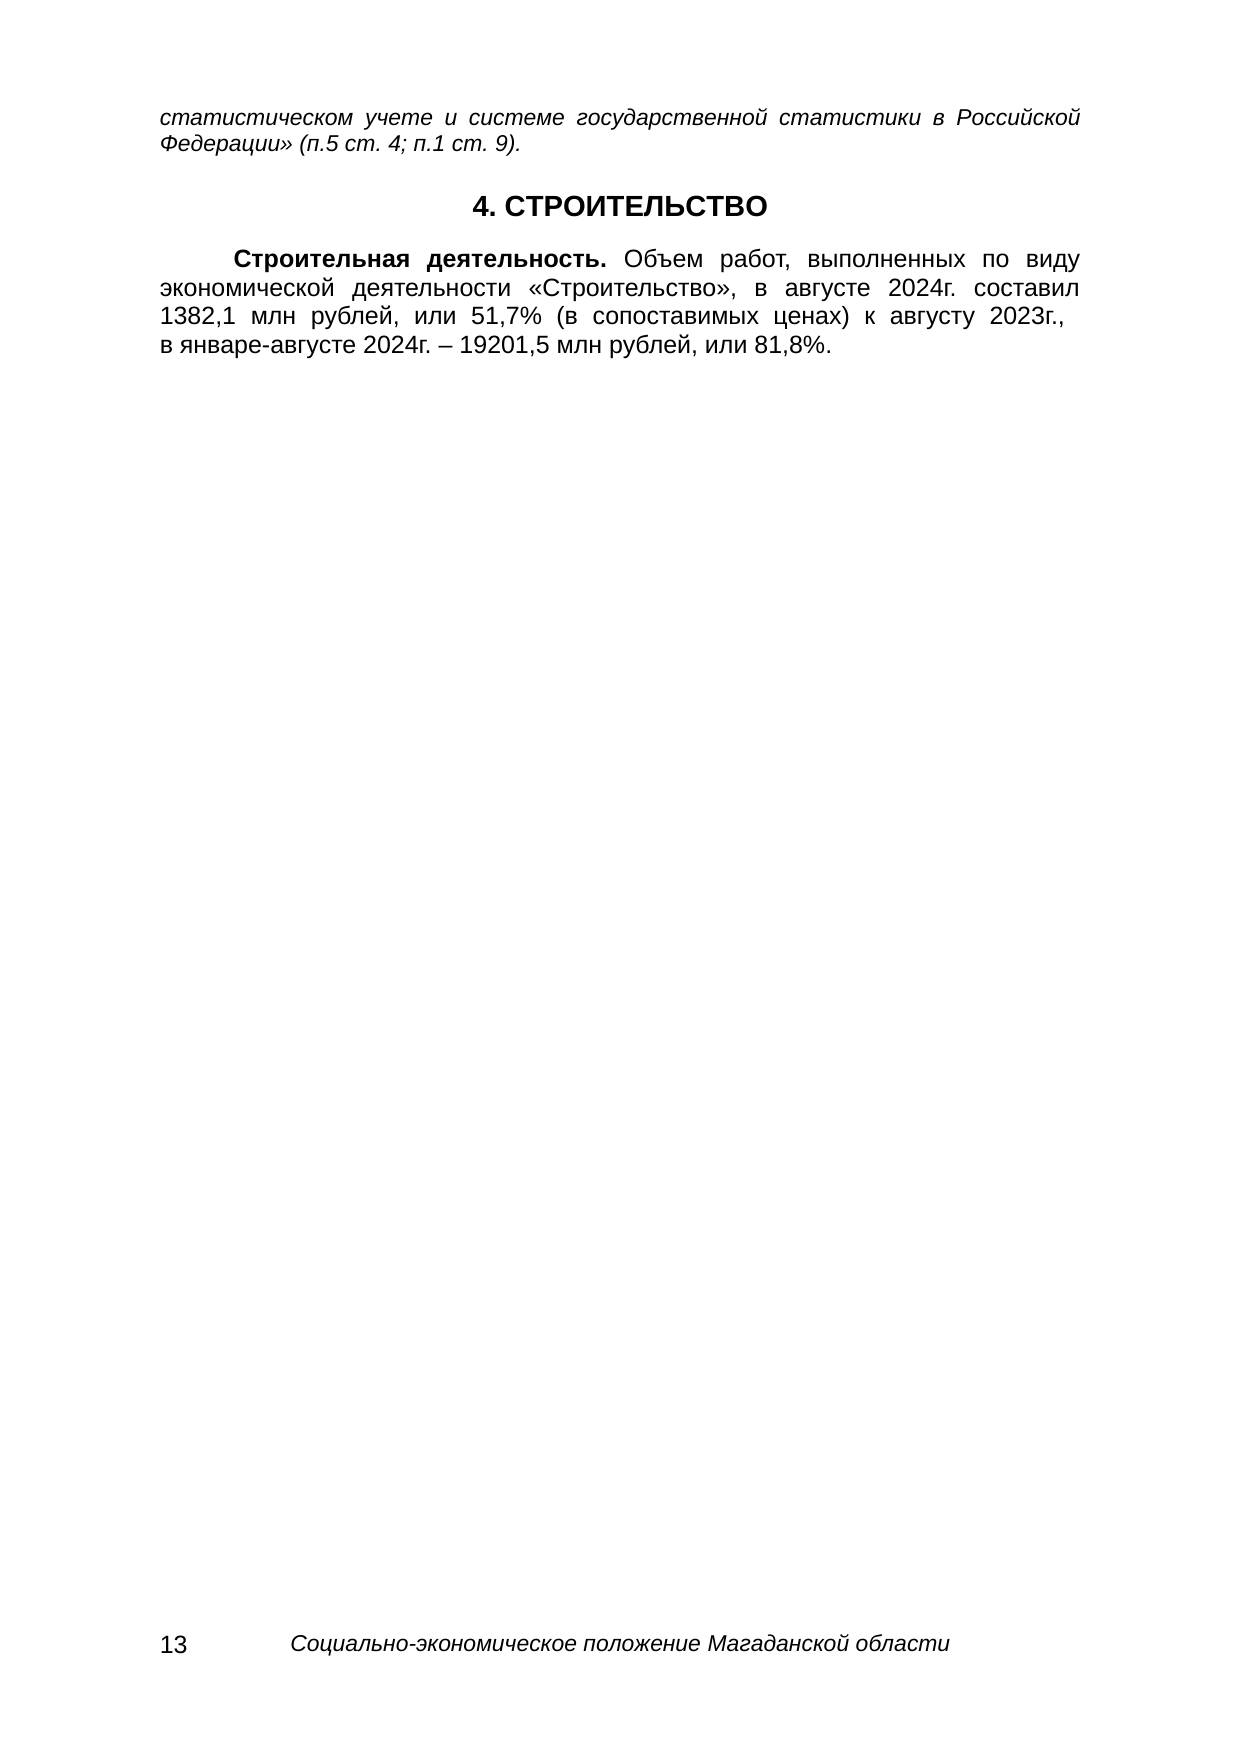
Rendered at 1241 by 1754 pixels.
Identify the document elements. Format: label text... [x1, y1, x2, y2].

text Строительная деятельность. Объем работ, выполненных по виду экономической деятельности «Строительство», в августе 2024г. составил 1382,1 млн рублей, или 51,7% (в сопоставимых ценах) к августу 2023г., в январе-августе 2024г. – 19201,5 млн рублей, или 81,8%. [159, 244, 1081, 359]
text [159, 103, 1081, 156]
subtitle 4. СТРОИТЕЛЬСТВО [159, 189, 1081, 223]
